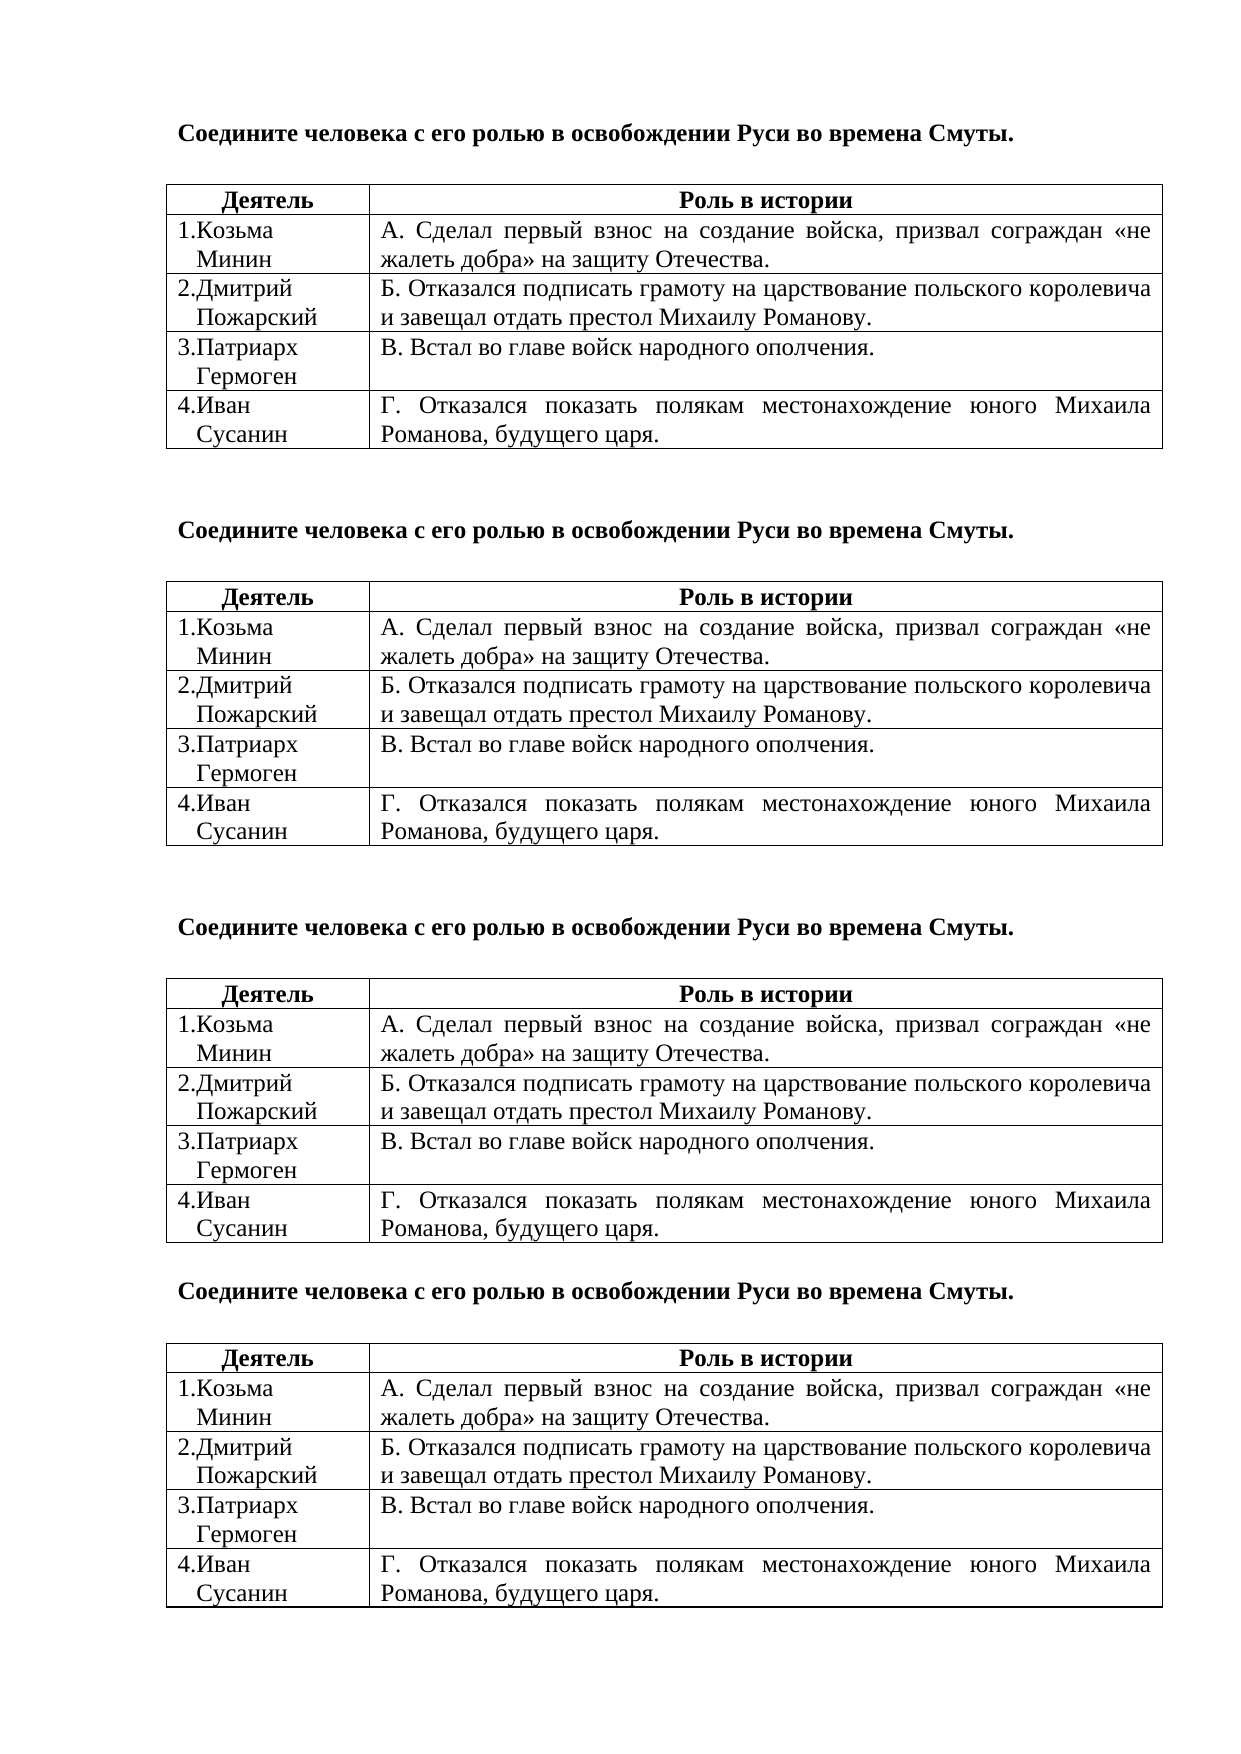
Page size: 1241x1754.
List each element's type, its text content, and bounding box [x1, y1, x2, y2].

table_cell 2.Дмитрий Пожарский [167, 1432, 369, 1489]
table_header Роль в истории [370, 979, 1162, 1008]
text Соедините человека с его ролью в освобождении Руси во времена Смуты. [177, 912, 1152, 941]
table_header Роль в истории [370, 1344, 1162, 1372]
table_cell Б. Отказался подписать грамоту на царствование польского королевича и завещал отдать престол Михаилу Романову. [370, 274, 1162, 331]
table_cell А. Сделал первый взнос на создание войска, призвал сограждан «не жалеть добра» на защиту Отечества. [370, 1373, 1162, 1431]
table_cell 2.Дмитрий Пожарский [167, 274, 369, 331]
table_cell 3.Патриарх Гермоген [167, 1490, 369, 1548]
table_cell Г. Отказался показать полякам местонахождение юного Михаила Романова, будущего царя. [370, 1549, 1162, 1606]
table_cell Б. Отказался подписать грамоту на царствование польского королевича и завещал отдать престол Михаилу Романову. [370, 1068, 1162, 1125]
table_cell 4.Иван Сусанин [167, 788, 369, 845]
table_header Роль в истории [370, 582, 1162, 611]
text Соедините человека с его ролью в освобождении Руси во времена Смуты. [177, 515, 1152, 544]
table_cell 3.Патриарх Гермоген [167, 332, 369, 389]
table_cell Г. Отказался показать полякам местонахождение юного Михаила Романова, будущего царя. [370, 1185, 1162, 1242]
table_cell 3.Патриарх Гермоген [167, 1126, 369, 1184]
table_cell 2.Дмитрий Пожарский [167, 1068, 369, 1125]
table_header Деятель [167, 582, 369, 611]
table_cell В. Встал во главе войск народного ополчения. [370, 729, 1162, 787]
text Соедините человека с его ролью в освобождении Руси во времена Смуты. [177, 1276, 1152, 1305]
table_cell А. Сделал первый взнос на создание войска, призвал сограждан «не жалеть добра» на защиту Отечества. [370, 1009, 1162, 1067]
table_header Деятель [167, 979, 369, 1008]
table_cell 4.Иван Сусанин [167, 1549, 369, 1606]
table_cell 1.Козьма Минин [167, 215, 369, 272]
table_cell 3.Патриарх Гермоген [167, 729, 369, 787]
table_cell Г. Отказался показать полякам местонахождение юного Михаила Романова, будущего царя. [370, 788, 1162, 845]
table_cell 1.Козьма Минин [167, 1009, 369, 1067]
table_cell В. Встал во главе войск народного ополчения. [370, 1490, 1162, 1548]
table_cell 4.Иван Сусанин [167, 1185, 369, 1242]
table_cell Г. Отказался показать полякам местонахождение юного Михаила Романова, будущего царя. [370, 391, 1162, 448]
table_cell Б. Отказался подписать грамоту на царствование польского королевича и завещал отдать престол Михаилу Романову. [370, 671, 1162, 728]
table_cell 1.Козьма Минин [167, 612, 369, 669]
table_cell В. Встал во главе войск народного ополчения. [370, 1126, 1162, 1184]
table_cell Б. Отказался подписать грамоту на царствование польского королевича и завещал отдать престол Михаилу Романову. [370, 1432, 1162, 1489]
table_header Роль в истории [370, 185, 1162, 214]
table_header Деятель [167, 185, 369, 214]
table_cell В. Встал во главе войск народного ополчения. [370, 332, 1162, 389]
text Соедините человека с его ролью в освобождении Руси во времена Смуты. [177, 118, 1152, 147]
table_cell 1.Козьма Минин [167, 1373, 369, 1431]
table_cell 4.Иван Сусанин [167, 391, 369, 448]
table_cell 2.Дмитрий Пожарский [167, 671, 369, 728]
table_cell А. Сделал первый взнос на создание войска, призвал сограждан «не жалеть добра» на защиту Отечества. [370, 612, 1162, 669]
table_cell А. Сделал первый взнос на создание войска, призвал сограждан «не жалеть добра» на защиту Отечества. [370, 215, 1162, 272]
table_header Деятель [167, 1344, 369, 1372]
